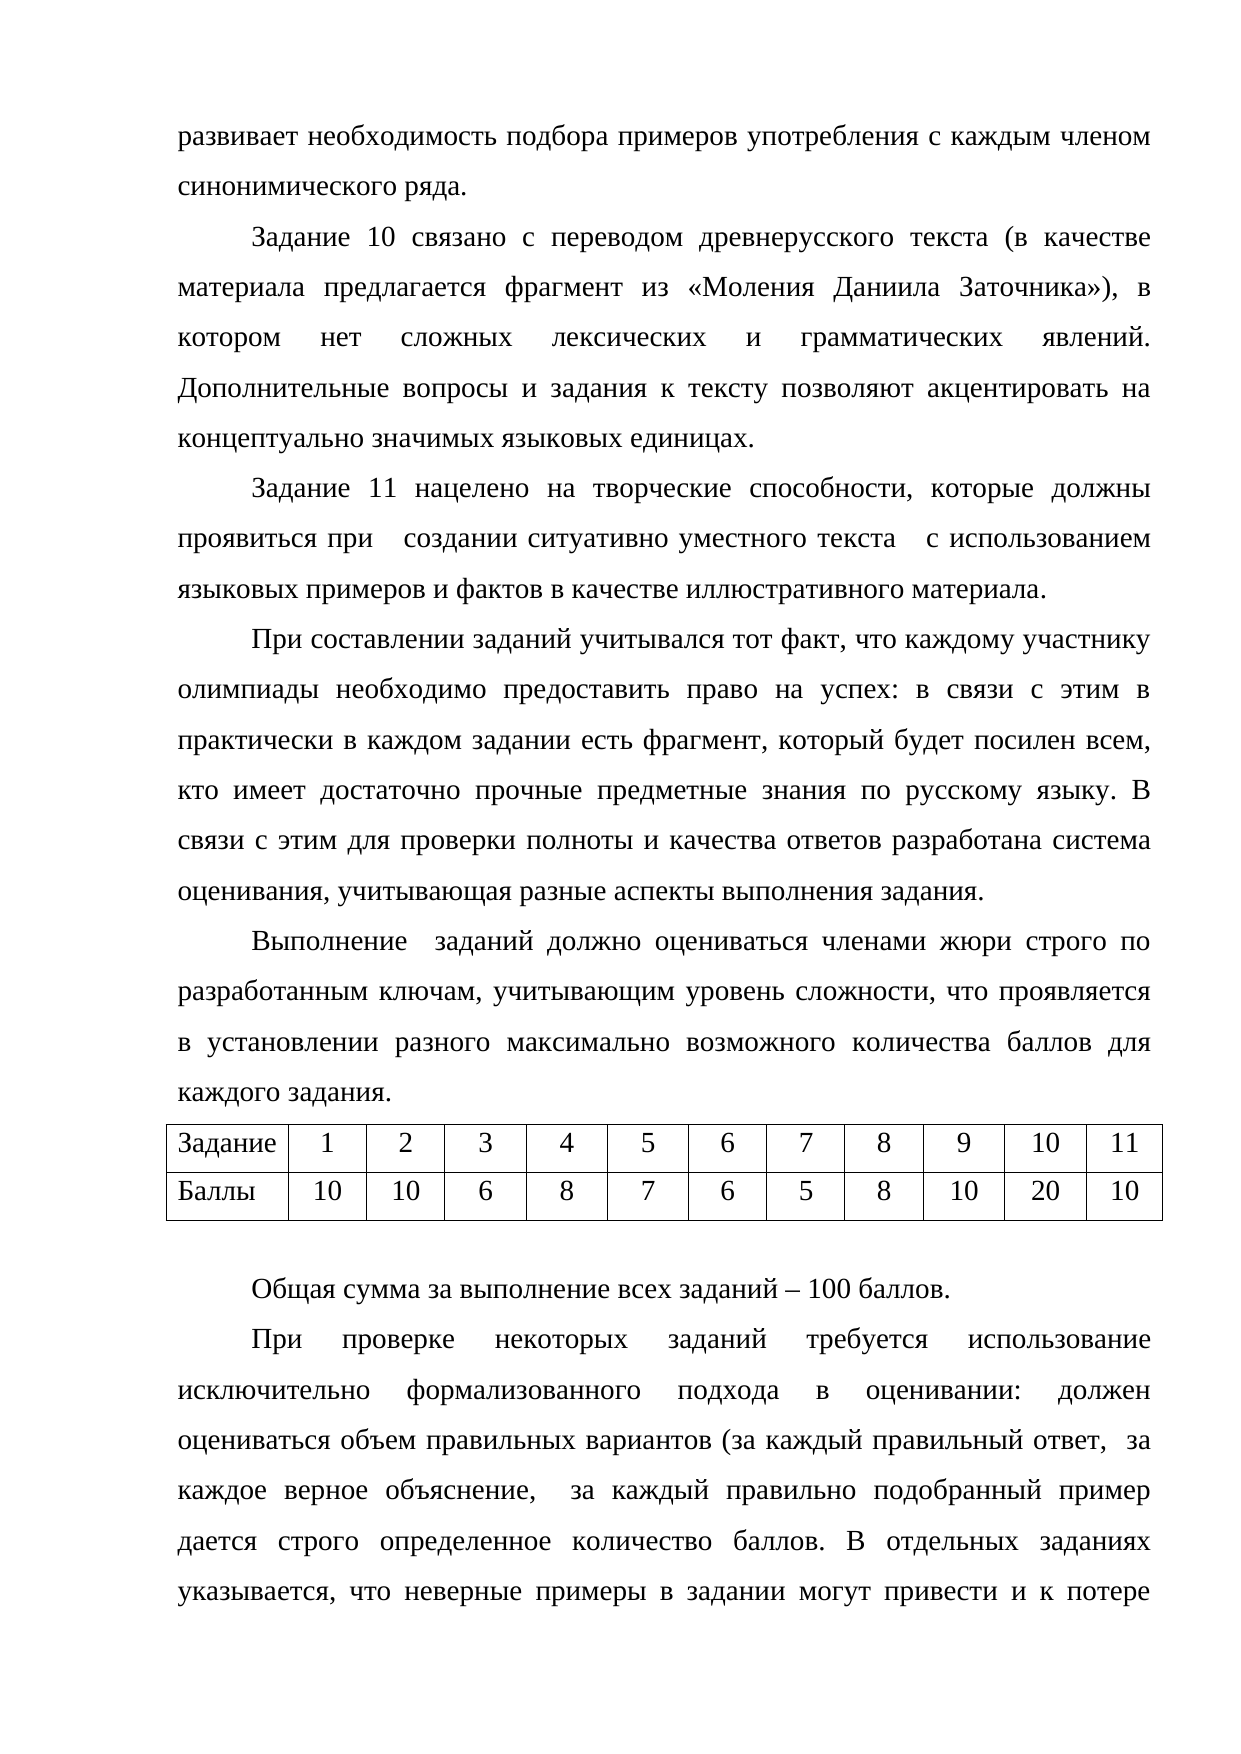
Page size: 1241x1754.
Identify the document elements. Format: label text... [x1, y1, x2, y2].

table_header 11 [1087, 1125, 1162, 1172]
text При составлении заданий учитывался тот факт, что каждому участнику олимпиады необходимо предоставить право на успех: в связи с этим в практически в каждом задании есть фрагмент, который будет посилен всем, кто имеет достаточно прочные предметные знания по русскому языку. В связи с этим для проверки полноты и качества ответов разработана система оценивания, учитывающая разные аспекты выполнения задания. [177, 621, 1152, 906]
title Задание 10 связано с переводом древнерусского текста (в качестве материала предлагается фрагмент из «Моления Даниила Заточника»), в котором нет сложных лексических и грамматических явлений. Дополнительные вопросы и задания к тексту позволяют акцентировать на концептуально значимых языковых единицах. [177, 219, 1152, 453]
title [177, 118, 1152, 202]
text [177, 1321, 1152, 1607]
table_header 6 [689, 1125, 766, 1172]
table_header 7 [767, 1125, 844, 1172]
table_header 3 [445, 1125, 526, 1172]
title Задание 11 нацелено на творческие способности, которые должны проявиться при создании ситуативно уместного текста с использованием языковых примеров и фактов в качестве иллюстративного материала. [177, 470, 1152, 604]
table_cell 10 [924, 1173, 1004, 1220]
table_cell 8 [527, 1173, 607, 1220]
table_cell 10 [367, 1173, 444, 1220]
table_cell 8 [845, 1173, 923, 1220]
table_cell Баллы [167, 1173, 288, 1220]
table_header 1 [289, 1125, 366, 1172]
table_header 4 [527, 1125, 607, 1172]
text Выполнение заданий должно оцениваться членами жюри строго по разработанным ключам, учитывающим уровень сложности, что проявляется в установлении разного максимально возможного количества баллов для каждого задания. [177, 923, 1152, 1108]
table_cell 6 [689, 1173, 766, 1220]
text Общая сумма за выполнение всех заданий – 100 баллов. [177, 1271, 1152, 1305]
table_header 10 [1005, 1125, 1086, 1172]
table_header 5 [608, 1125, 688, 1172]
table_cell 6 [445, 1173, 526, 1220]
table_cell 5 [767, 1173, 844, 1220]
table_cell 10 [1087, 1173, 1162, 1220]
table_cell 7 [608, 1173, 688, 1220]
table_header 2 [367, 1125, 444, 1172]
table_cell 20 [1005, 1173, 1086, 1220]
table_header Задание [167, 1125, 288, 1172]
table_cell 10 [289, 1173, 366, 1220]
table_header 8 [845, 1125, 923, 1172]
table_header 9 [924, 1125, 1004, 1172]
